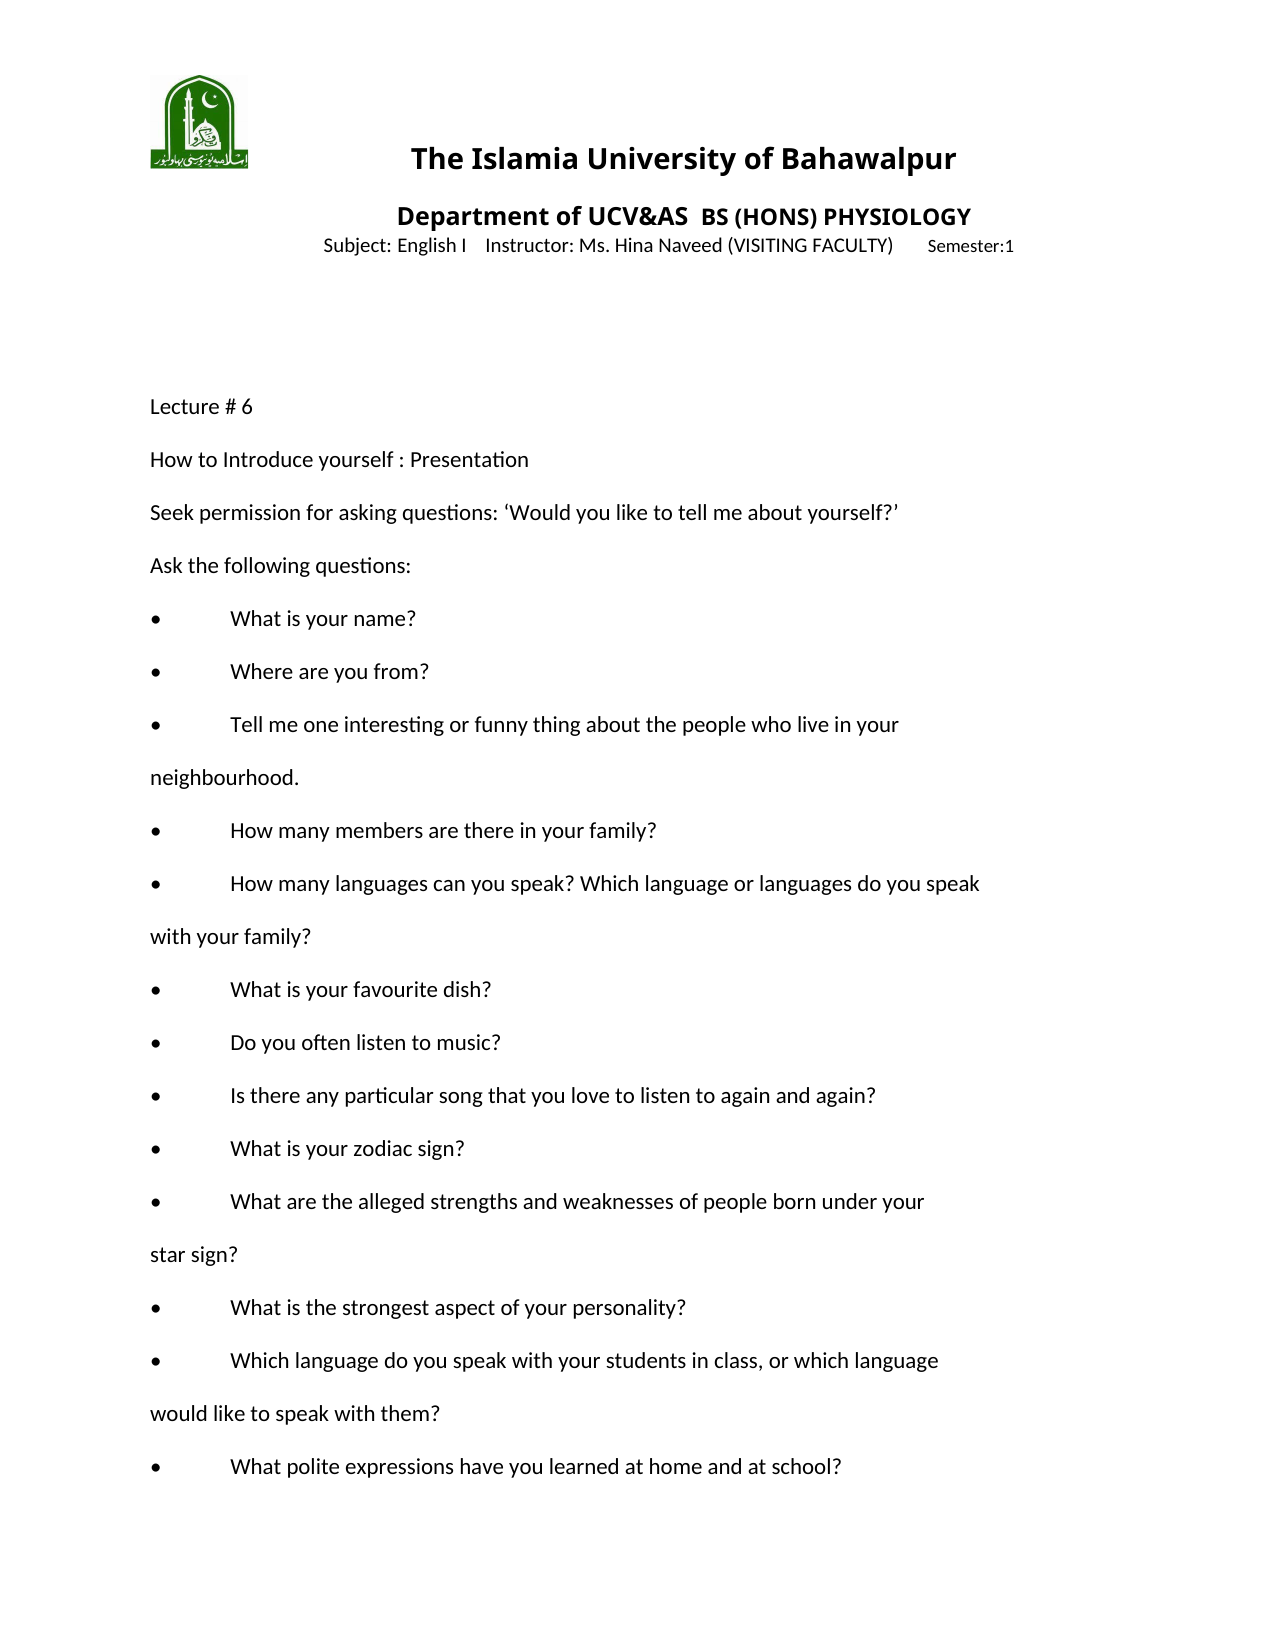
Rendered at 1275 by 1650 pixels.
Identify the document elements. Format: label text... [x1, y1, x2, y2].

text • Tell me one interesting or funny thing about the people who live in your [150, 710, 1125, 738]
text with your family? [150, 922, 1125, 950]
text How to Introduce yourself : Presentation [150, 445, 1125, 473]
text • Which language do you speak with your students in class, or which language [150, 1346, 1125, 1374]
text would like to speak with them? [150, 1399, 1125, 1427]
text • What are the alleged strengths and weaknesses of people born under your [150, 1187, 1125, 1215]
text star sign? [150, 1240, 1125, 1268]
text • What is the strongest aspect of your personality? [150, 1293, 1125, 1321]
text • Where are you from? [150, 657, 1125, 685]
picture [150, 75, 249, 169]
text • How many members are there in your family? [150, 816, 1125, 844]
text • Is there any particular song that you love to listen to again and again? [150, 1081, 1125, 1109]
text Seek permission for asking questions: ‘Would you like to tell me about yourself?’ [150, 498, 1125, 526]
text Lecture # 6 [150, 392, 1125, 420]
text Ask the following questions: [150, 551, 1125, 579]
text • Do you often listen to music? [150, 1028, 1125, 1056]
text • How many languages can you speak? Which language or languages do you speak [150, 869, 1125, 897]
text neighbourhood. [150, 763, 1125, 791]
text • What polite expressions have you learned at home and at school? [150, 1452, 1125, 1480]
text • What is your favourite dish? [150, 975, 1125, 1003]
text • What is your name? [150, 604, 1125, 632]
text • What is your zodiac sign? [150, 1134, 1125, 1162]
